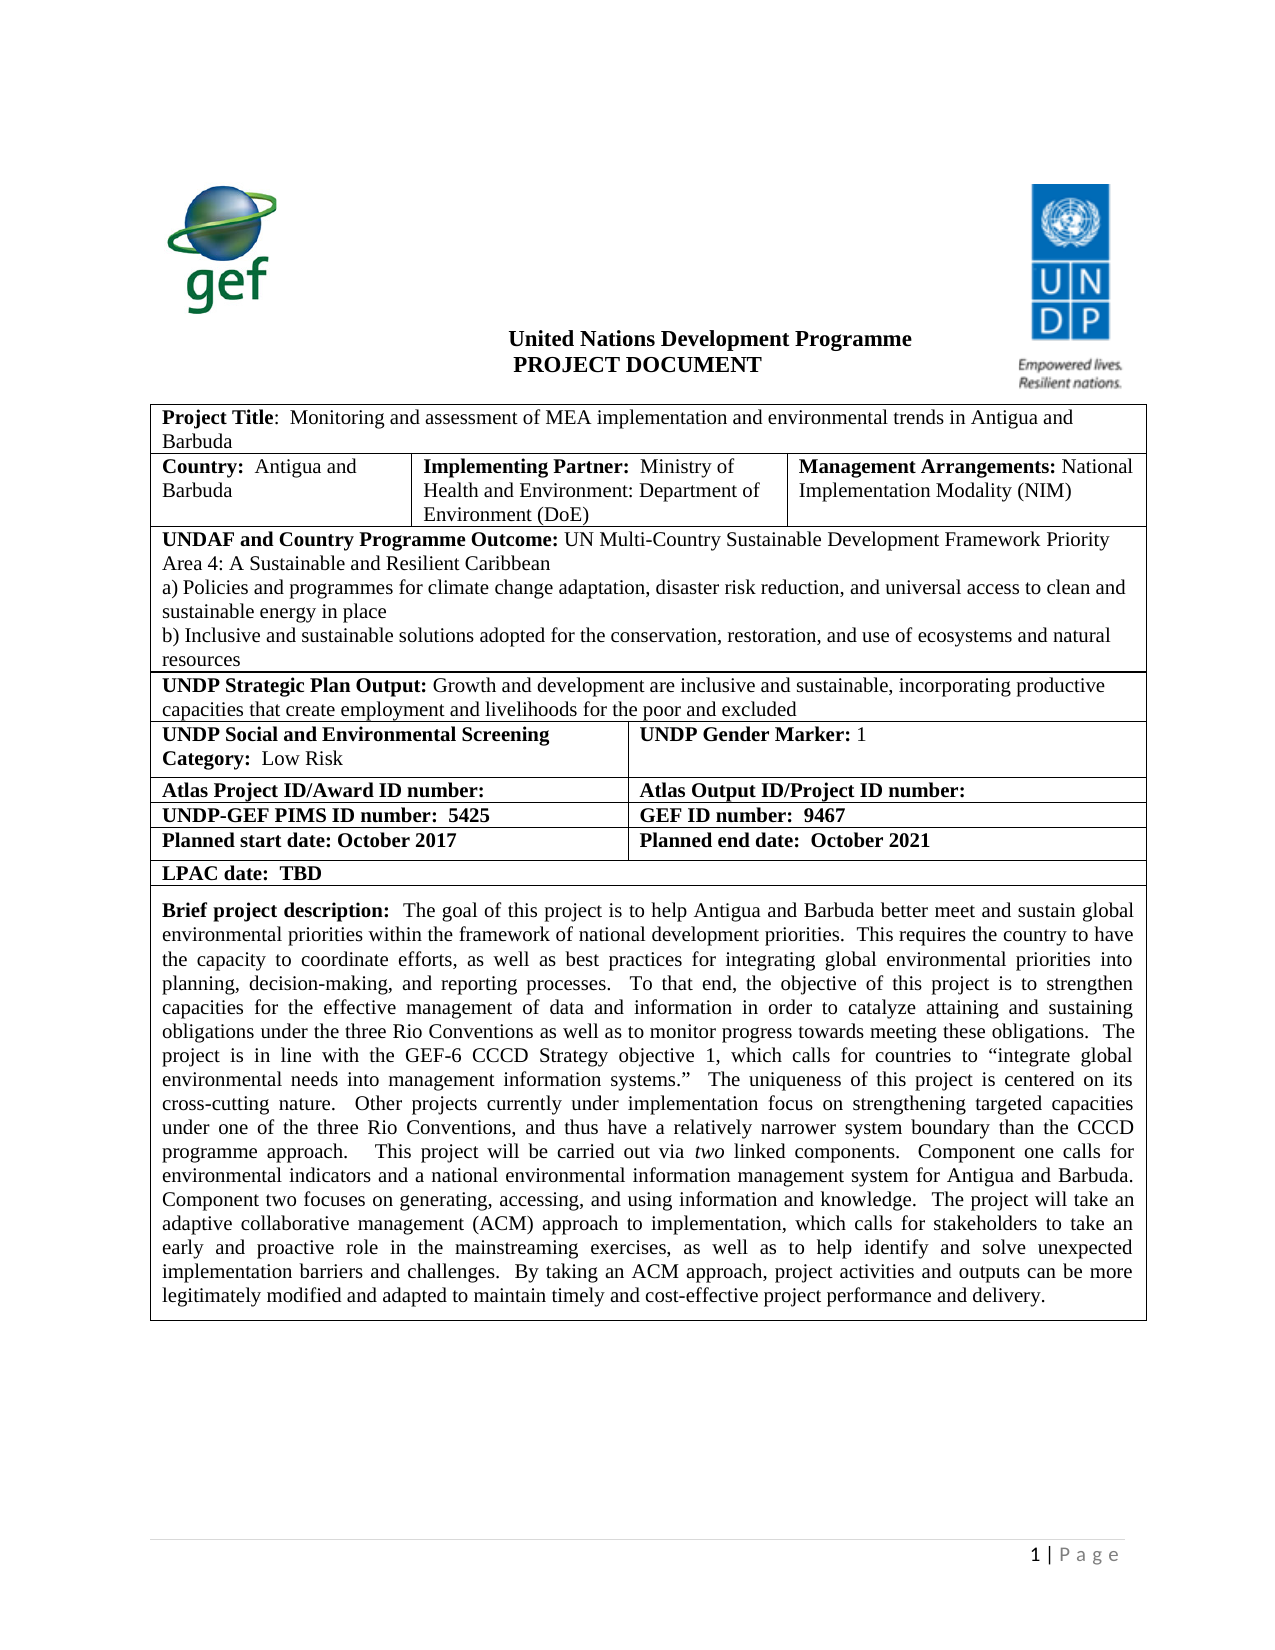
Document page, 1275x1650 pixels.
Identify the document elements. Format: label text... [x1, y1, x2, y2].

table_cell UNDAF and Country Programme Outcome: UN Multi-Country Sustainable Development Framework Priority Area 4: A Sustainable and Resilient Caribbean a) Policies and programmes for climate change adaptation, disaster risk reduction, and universal access to clean and sustainable energy in place b) Inclusive and sustainable solutions adopted for the conservation, restoration, and use of ecosystems and natural resources [151, 527, 1146, 671]
table_cell Implementing Partner: Ministry of Health and Environment: Department of Environment (DoE) [412, 454, 787, 526]
table_cell UNDP-GEF PIMS ID number: 5425 [151, 803, 628, 827]
table_cell Country: Antigua and Barbuda [151, 454, 411, 526]
table_cell Management Arrangements: National Implementation Modality (NIM) [788, 454, 1146, 526]
table_cell Planned end date: October 2021 [629, 828, 1146, 860]
picture [1018, 184, 1125, 411]
table_header Project Title: Monitoring and assessment of MEA implementation and environmental trends in Antigua and Barbuda [151, 405, 1146, 453]
picture [164, 182, 277, 314]
table_cell UNDP Strategic Plan Output: Growth and development are inclusive and sustainable, incorporating productive capacities that create employment and livelihoods for the poor and excluded [151, 673, 1146, 721]
table_cell Atlas Project ID/Award ID number: [151, 778, 628, 802]
table_cell Brief project description: The goal of this project is to help Antigua and Barbuda better meet and sustain global environmental priorities within the framework of national development priorities. This requires the country to have the capacity to coordinate efforts, as well as best practices for integrating global environmental priorities into planning, decision-making, and reporting processes. To that end, the objective of this project is to strengthen capacities for the effective management of data and information in order to catalyze attaining and sustaining obligations under the three Rio Conventions as well as to monitor progress towards meeting these obligations. The project is in line with the GEF-6 CCCD Strategy objective 1, which calls for countries to “integrate global environmental needs into management information systems.” The uniqueness of this project is centered on its cross-cutting nature. Other projects currently under implementation focus on strengthening targeted capacities under one of the three Rio Conventions, and thus have a relatively narrower system boundary than the CCCD programme approach. This project will be carried out via two linked components. Component one calls for environmental indicators and a national environmental information management system for Antigua and Barbuda. Component two focuses on generating, accessing, and using information and knowledge. The project will take an adaptive collaborative management (ACM) approach to implementation, which calls for stakeholders to take an early and proactive role in the mainstreaming exercises, as well as to help identify and solve unexpected implementation barriers and challenges. By taking an ACM approach, project activities and outputs can be more legitimately modified and adapted to maintain timely and cost-effective project performance and delivery. [151, 886, 1146, 1320]
table_cell GEF ID number: 9467 [629, 803, 1146, 827]
table_cell Planned start date: October 2017 [151, 828, 628, 860]
table_cell LPAC date: TBD [151, 861, 1146, 885]
text PROJECT DOCUMENT [150, 351, 1018, 377]
table_cell Atlas Output ID/Project ID number: [629, 778, 1146, 802]
text United Nations Development Programme [150, 324, 1018, 351]
table_cell UNDP Gender Marker: 1 [629, 722, 1146, 777]
table_cell UNDP Social and Environmental Screening Category: Low Risk [151, 722, 628, 777]
